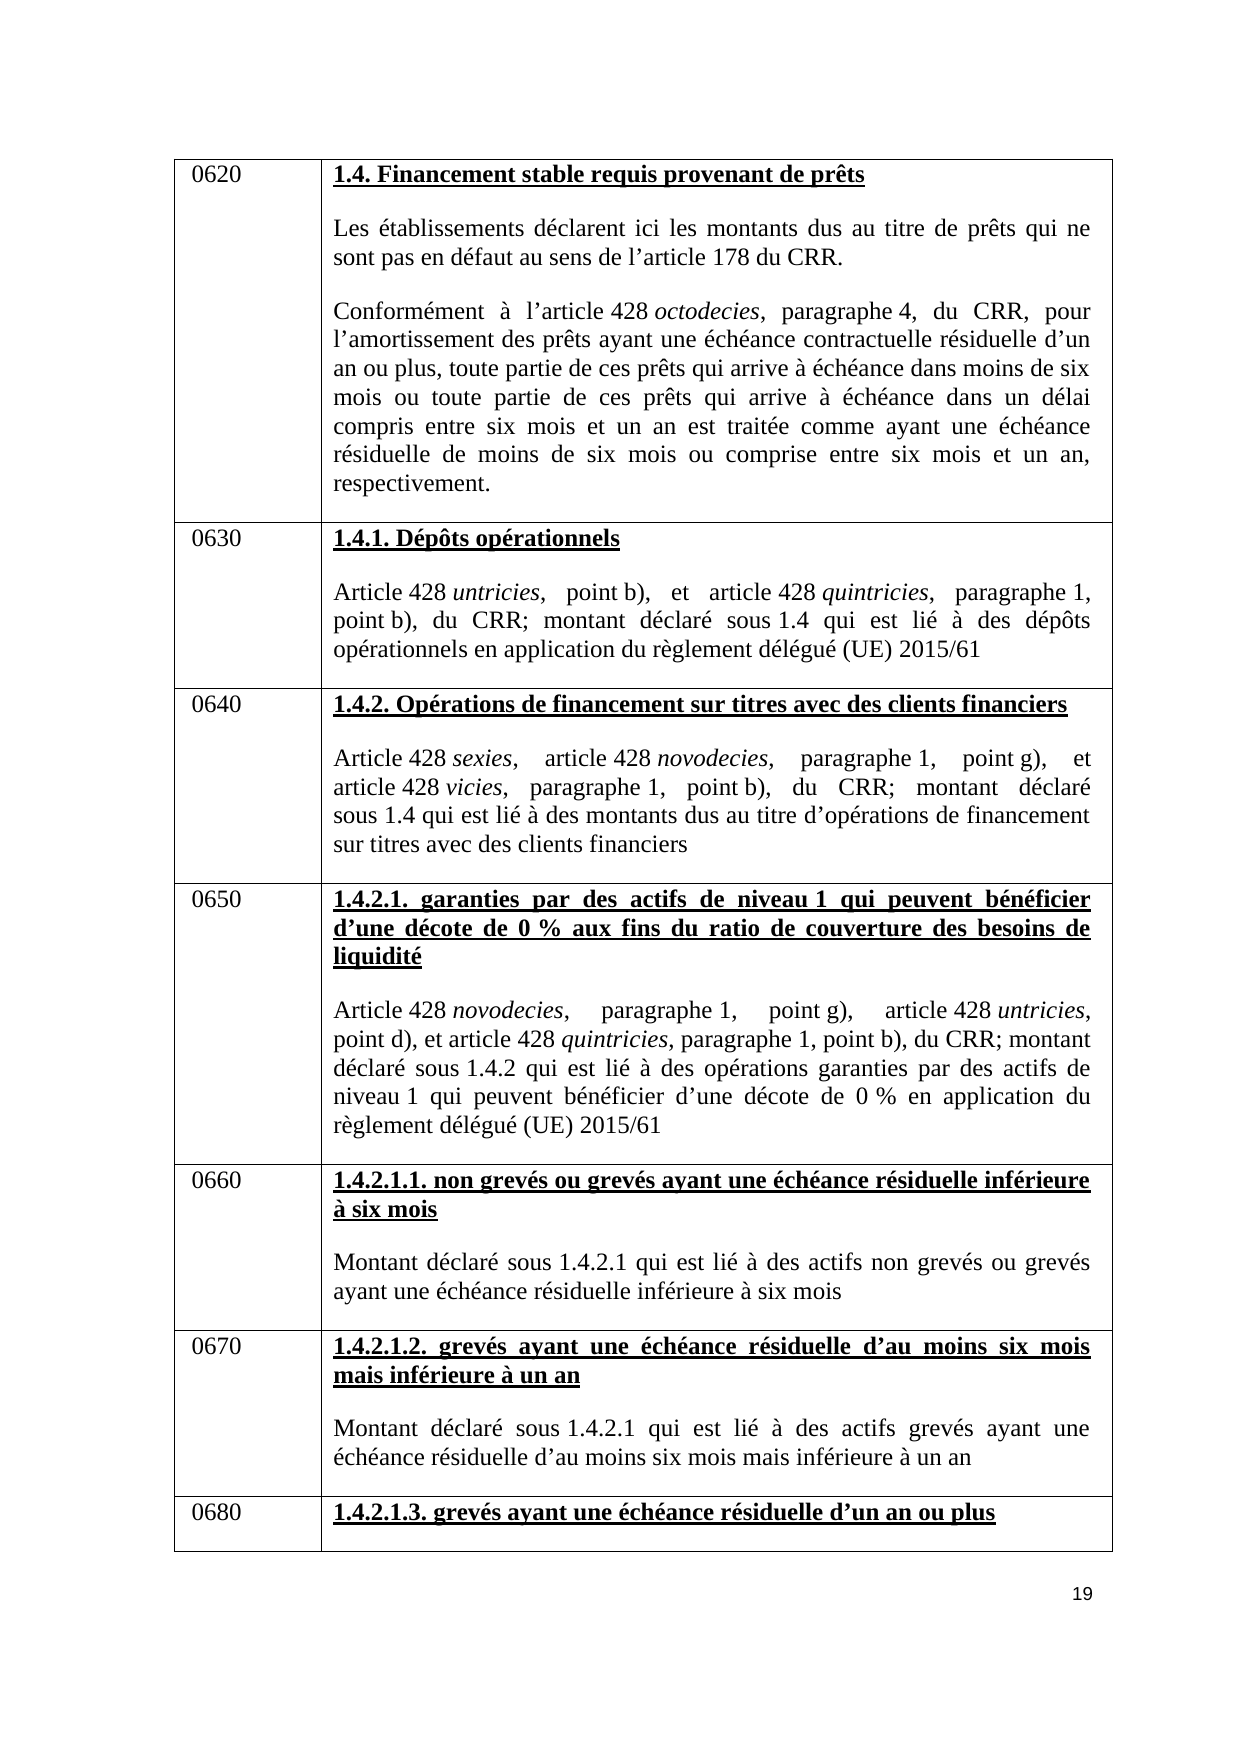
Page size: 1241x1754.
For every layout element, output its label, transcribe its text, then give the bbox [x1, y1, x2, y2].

table_cell 0680 [175, 1497, 321, 1551]
table_cell 0620 [175, 160, 321, 522]
table_cell 1.4.2.1. garanties par des actifs de niveau 1 qui peuvent bénéficier d’une décote de 0 % aux fins du ratio de couverture des besoins de liquidité Article 428 novodecies, paragraphe 1, point g), article 428 untricies, point d), et article 428 quintricies, paragraphe 1, point b), du CRR; montant déclaré sous 1.4.2 qui est lié à des opérations garanties par des actifs de niveau 1 qui peuvent bénéficier d’une décote de 0 % en application du règlement délégué (UE) 2015/61 [322, 884, 1112, 1164]
table_cell 0660 [175, 1165, 321, 1330]
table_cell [322, 1497, 1112, 1551]
table_cell 1.4.2.1.1. non grevés ou grevés ayant une échéance résiduelle inférieure à six mois Montant déclaré sous 1.4.2.1 qui est lié à des actifs non grevés ou grevés ayant une échéance résiduelle inférieure à six mois [322, 1165, 1112, 1330]
table_cell 1.4. Financement stable requis provenant de prêts Les établissements déclarent ici les montants dus au titre de prêts qui ne sont pas en défaut au sens de l’article 178 du CRR. Conformément à l’article 428 octodecies, paragraphe 4, du CRR, pour l’amortissement des prêts ayant une échéance contractuelle résiduelle d’un an ou plus, toute partie de ces prêts qui arrive à échéance dans moins de six mois ou toute partie de ces prêts qui arrive à échéance dans un délai compris entre six mois et un an est traitée comme ayant une échéance résiduelle de moins de six mois ou comprise entre six mois et un an, respectivement. [322, 160, 1112, 522]
table_cell 1.4.2. Opérations de financement sur titres avec des clients financiers Article 428 sexies, article 428 novodecies, paragraphe 1, point g), et article 428 vicies, paragraphe 1, point b), du CRR; montant déclaré sous 1.4 qui est lié à des montants dus au titre d’opérations de financement sur titres avec des clients financiers [322, 689, 1112, 883]
table_cell 0640 [175, 689, 321, 883]
table_cell 0650 [175, 884, 321, 1164]
table_cell 1.4.1. Dépôts opérationnels Article 428 untricies, point b), et article 428 quintricies, paragraphe 1, point b), du CRR; montant déclaré sous 1.4 qui est lié à des dépôts opérationnels en application du règlement délégué (UE) 2015/61 [322, 523, 1112, 688]
table_cell 0670 [175, 1331, 321, 1496]
table_cell 1.4.2.1.2. grevés ayant une échéance résiduelle d’au moins six mois mais inférieure à un an Montant déclaré sous 1.4.2.1 qui est lié à des actifs grevés ayant une échéance résiduelle d’au moins six mois mais inférieure à un an [322, 1331, 1112, 1496]
table_cell 0630 [175, 523, 321, 688]
